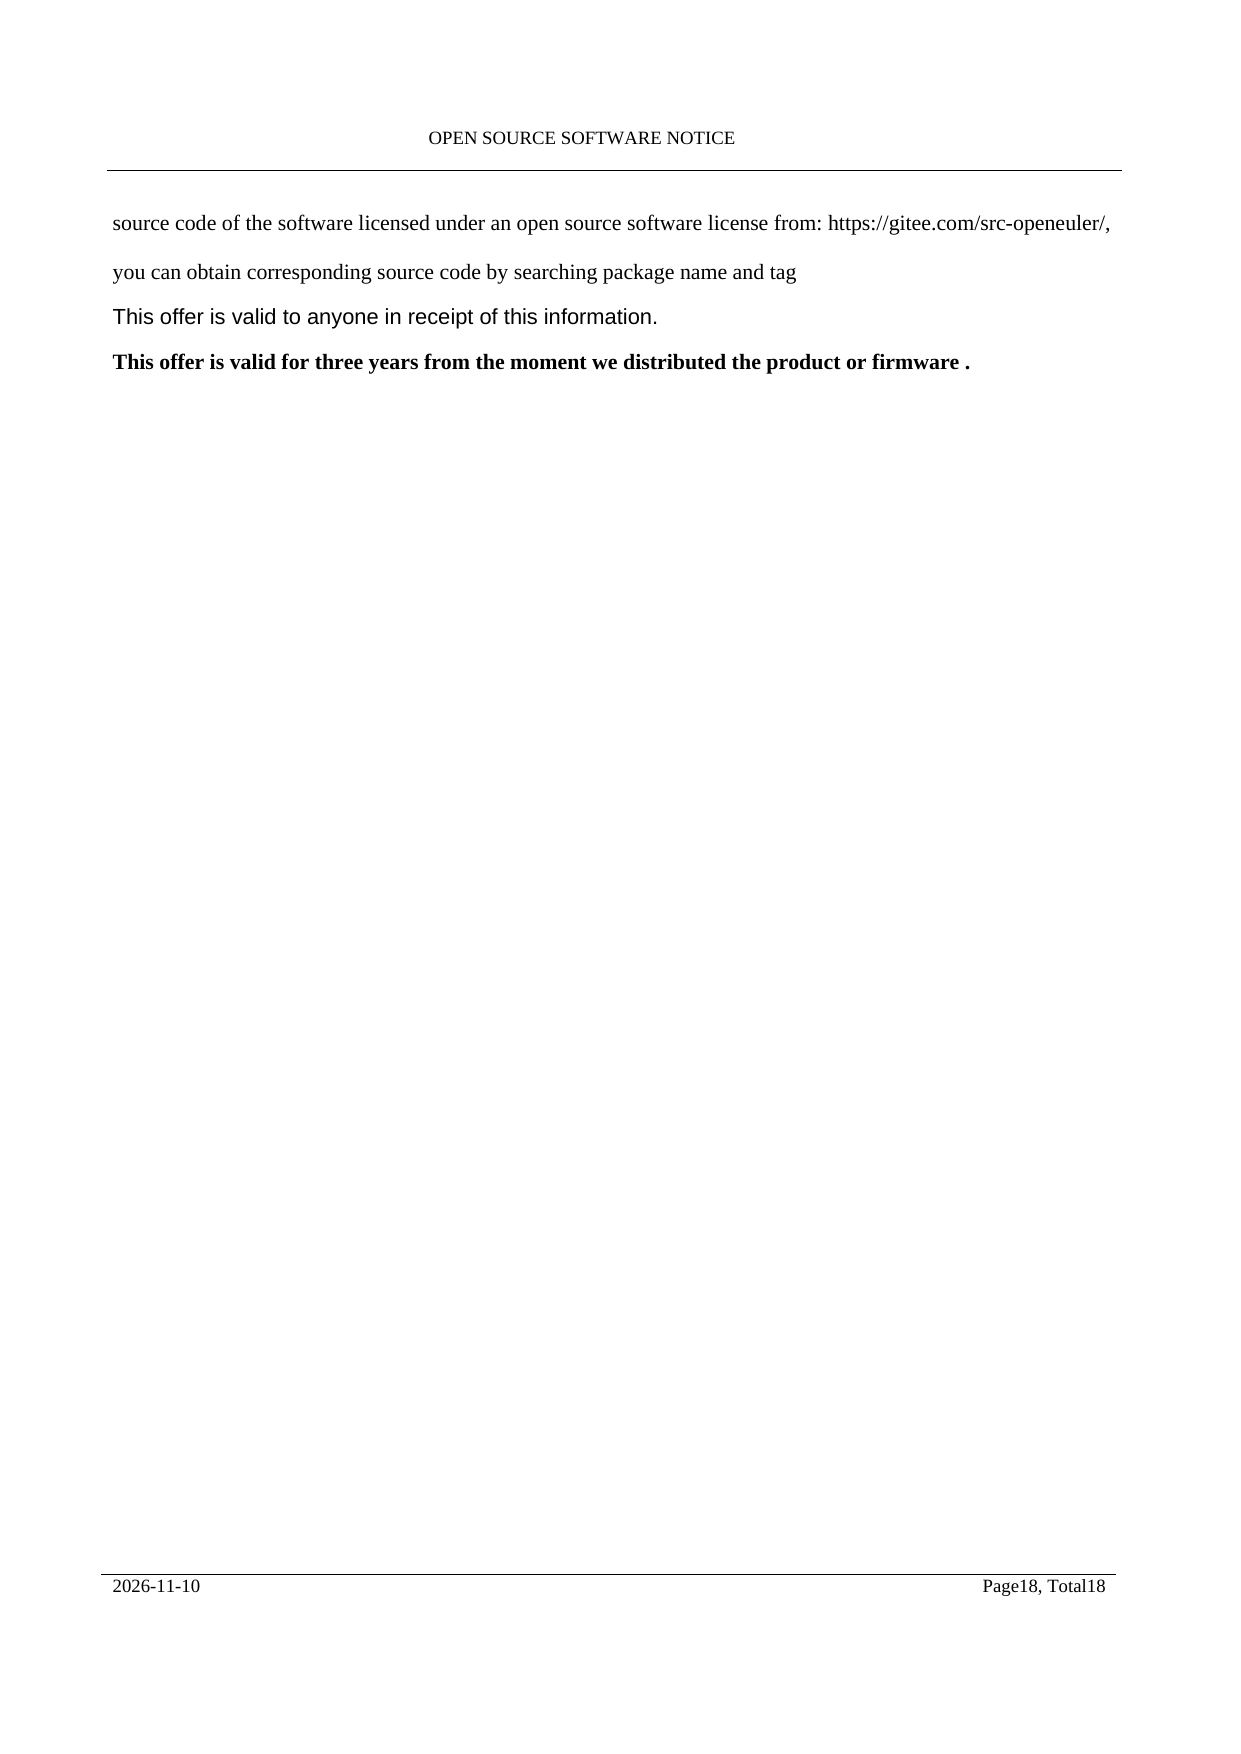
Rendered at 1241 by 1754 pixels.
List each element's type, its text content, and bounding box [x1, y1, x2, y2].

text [112, 206, 1128, 288]
text This offer is valid to anyone in receipt of this information. [112, 300, 1128, 333]
text This offer is valid for three years from the moment we distributed the product or firmware . [112, 345, 1128, 378]
